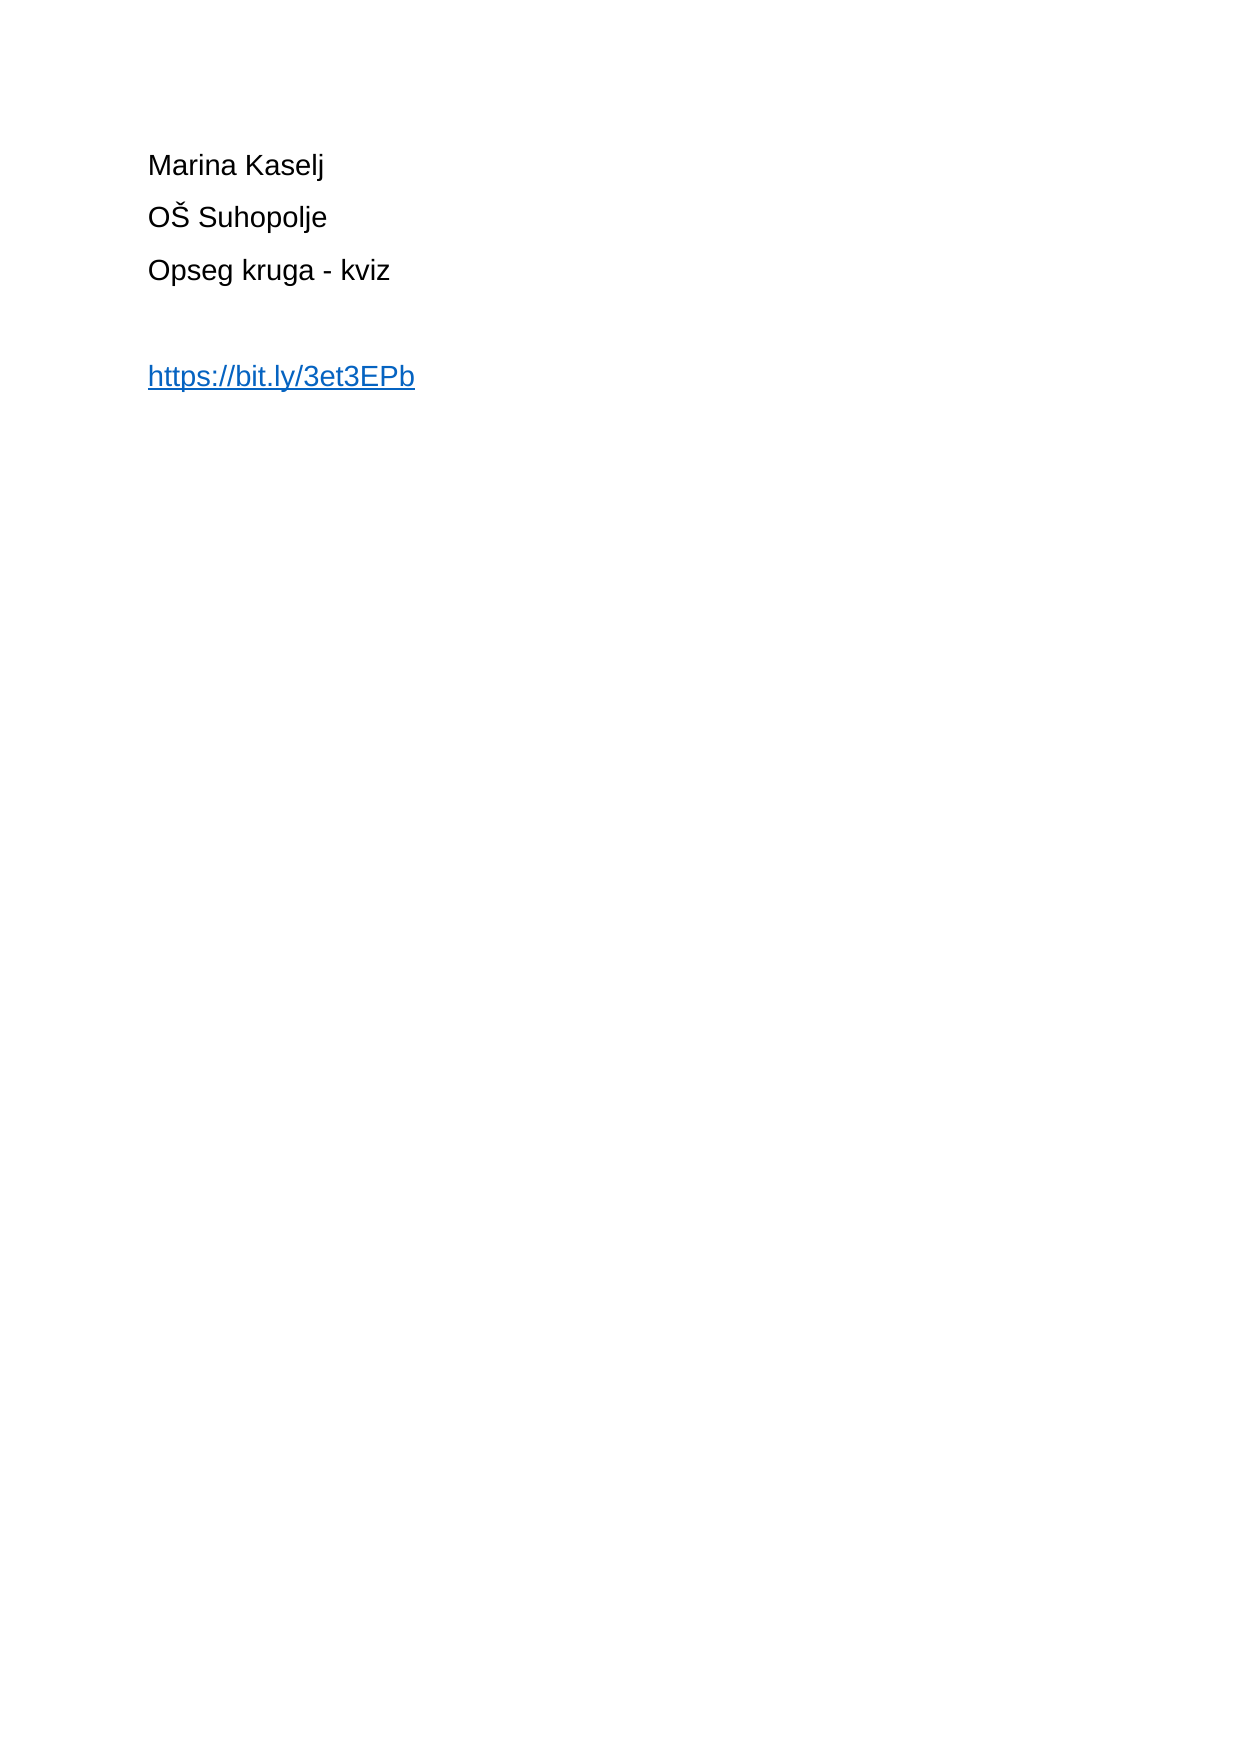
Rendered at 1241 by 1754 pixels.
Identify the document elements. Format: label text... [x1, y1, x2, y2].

text Opseg kruga - kviz [148, 253, 1093, 287]
text OŠ Suhopolje [148, 200, 1093, 234]
text Marina Kaselj [148, 148, 1093, 181]
text https://bit.ly/3et3EPb [148, 359, 1093, 392]
